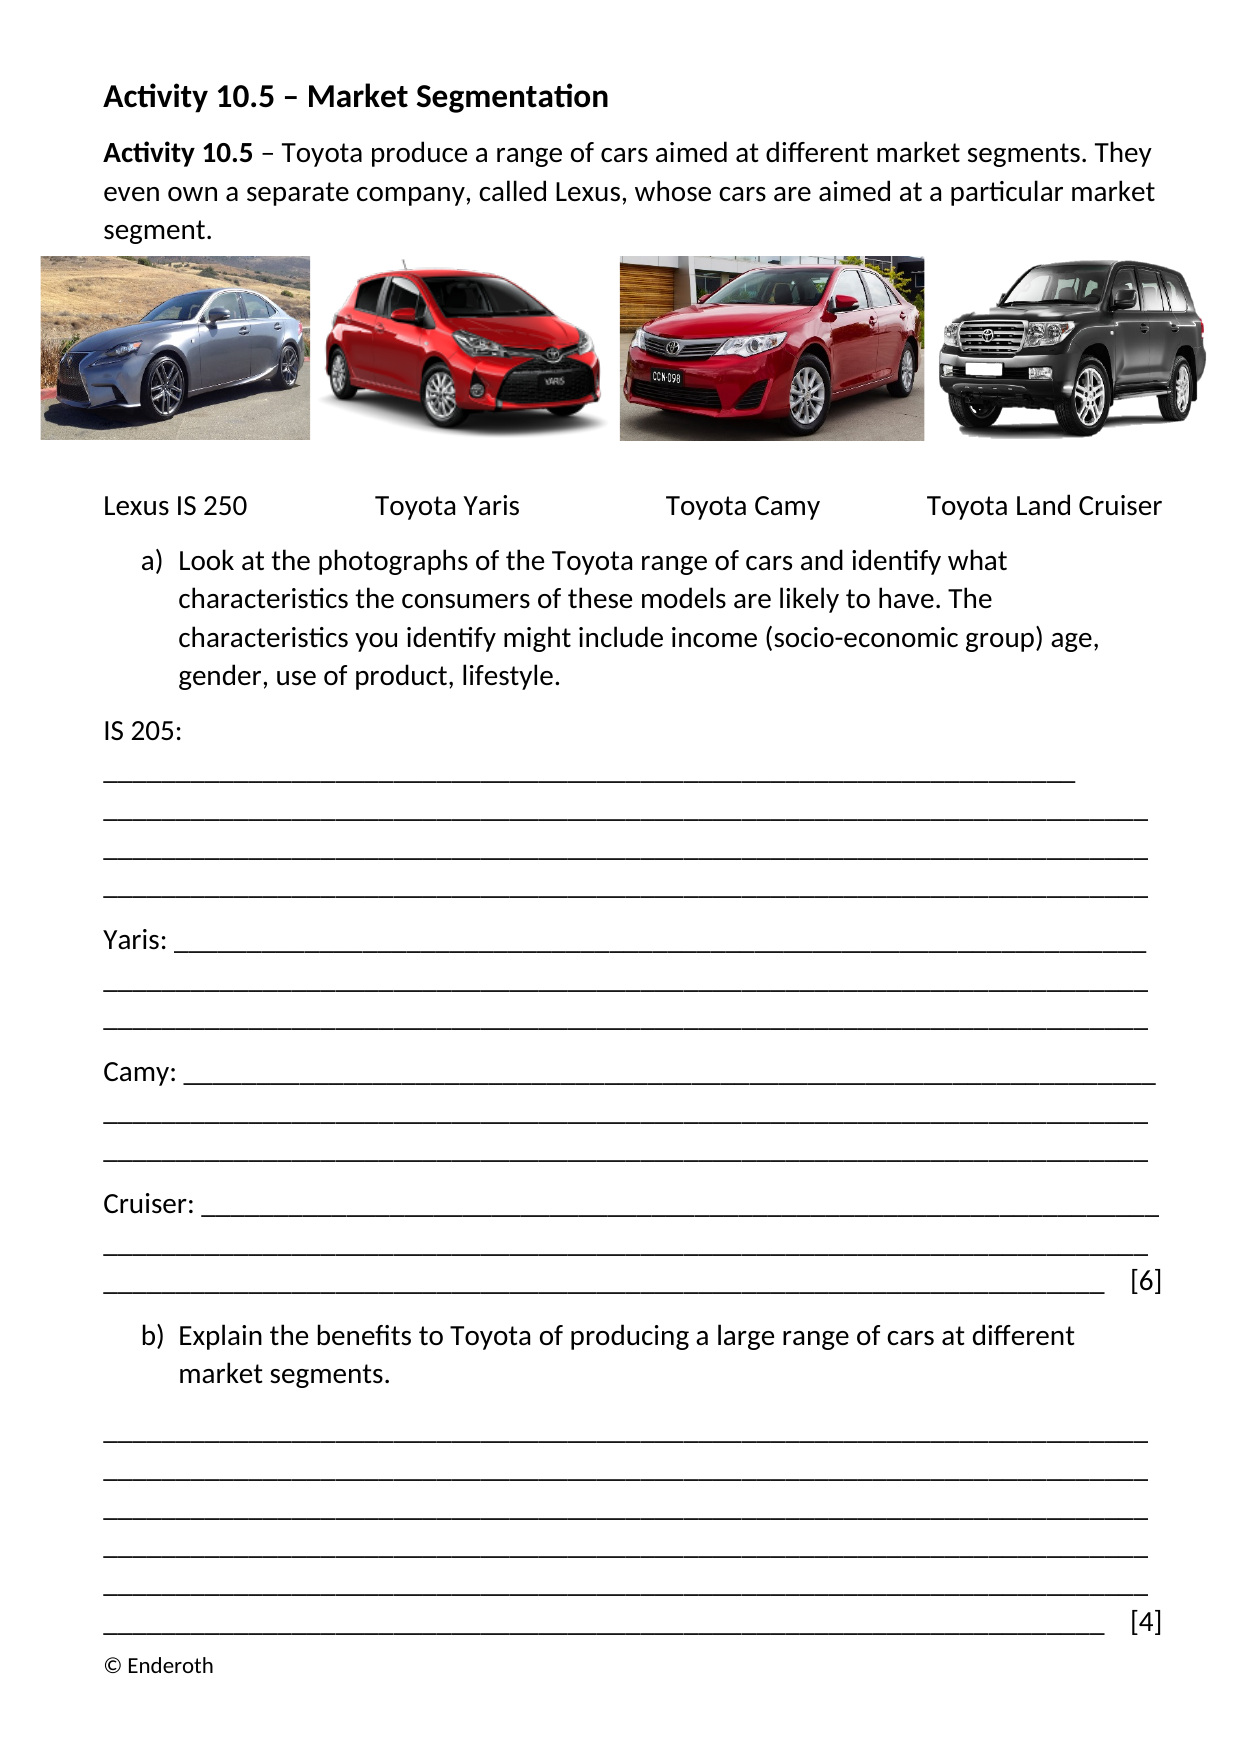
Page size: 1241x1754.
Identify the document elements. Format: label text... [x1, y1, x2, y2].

text Cruiser: __________________________________________________________________ _____________________________________________________________________________________________________________________________________________ [6] [103, 1185, 1162, 1298]
picture [40, 256, 311, 440]
list Look at the photographs of the Toyota range of cars and identify what characteristics the consumers of these models are likely to have. The characteristics you identify might include income (socio-economic group) age, gender, use of product, lifestyle. [141, 542, 1162, 693]
list Explain the benefits to Toyota of producing a large range of cars at different market segments. [141, 1317, 1162, 1391]
text IS 205: ___________________________________________________________________ ________________________________________________________________________________________________________________________________________________________________________________________________________________________ [103, 712, 1162, 902]
picture [933, 256, 1208, 441]
text Lexus IS 250 Toyota Yaris Toyota Camy Toyota Land Cruiser [103, 487, 1162, 522]
text Yaris: ___________________________________________________________________ ________________________________________________________________________________________________________________________________________________ [103, 921, 1162, 1034]
text Activity 10.5 – Toyota produce a range of cars aimed at different market segments. They even own a separate company, called Lexus, whose cars are aimed at a particular market segment. [103, 134, 1162, 247]
text _____________________________________________________________________________________________________________________________________________________________________________________________________________________________________________________________________________________________________________________________________________________________________________________________________________________________________________ [4] [103, 1411, 1162, 1638]
text Camy: ___________________________________________________________________ ________________________________________________________________________________________________________________________________________________ [103, 1053, 1162, 1166]
picture [619, 256, 925, 441]
picture [316, 256, 612, 440]
